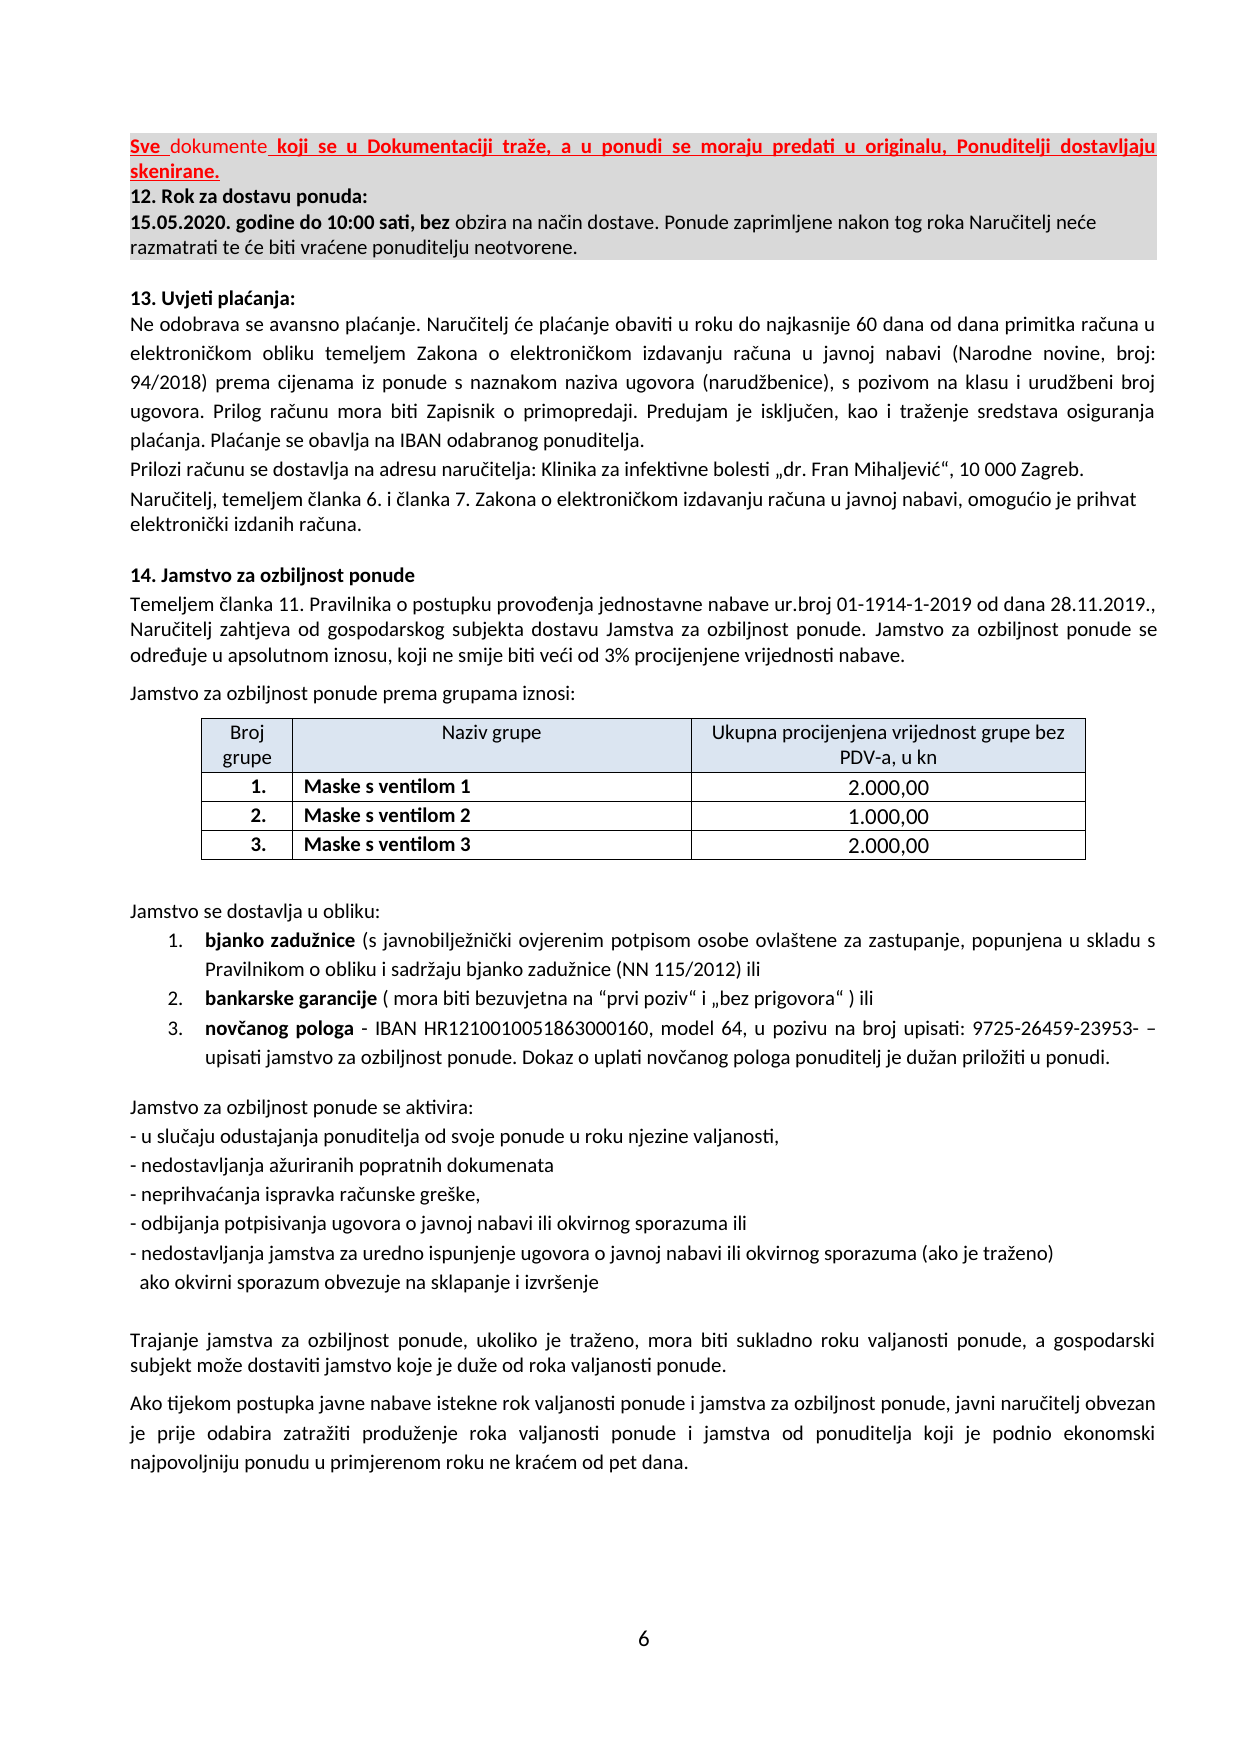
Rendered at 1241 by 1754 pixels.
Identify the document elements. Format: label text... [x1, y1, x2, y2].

table_cell [202, 831, 292, 859]
list bjanko zadužnice (s javnobilježnički ovjerenim potpisom osobe ovlaštene za zastupanje, popunjena u skladu s Pravilnikom o obliku i sadržaju bjanko zadužnice (NN 115/2012) ili [167, 927, 1157, 982]
table_cell [202, 773, 292, 801]
table_header Ukupna procijenjena vrijednost grupe bez PDV-a, u kn [692, 719, 1085, 772]
text Jamstvo za ozbiljnost ponude prema grupama iznosi: [130, 680, 1157, 705]
list novčanog pologa - IBAN HR1210010051863000160, model 64, u pozivu na broj upisati: 9725-26459-23953- – upisati jamstvo za ozbiljnost ponude. Dokaz o uplati novčanog pologa ponuditelj je dužan priložiti u ponudi. [167, 1015, 1157, 1069]
text Naručitelj, temeljem članka 6. i članka 7. Zakona o elektroničkom izdavanju računa u javnoj nabavi, omogućio je prihvat elektronički izdanih računa. [130, 486, 1157, 537]
text 15.05.2020. godine do 10:00 sati, bez obzira na način dostave. Ponude zaprimljene nakon tog roka Naručitelj neće razmatrati te će biti vraćene ponuditelju neotvorene. [130, 209, 1157, 260]
text Temeljem članka 11. Pravilnika o postupku provođenja jednostavne nabave ur.broj 01-1914-1-2019 od dana 28.11.2019., Naručitelj zahtjeva od gospodarskog subjekta dostavu Jamstva za ozbiljnost ponude. Jamstvo za ozbiljnost ponude se određuje u apsolutnom iznosu, koji ne smije biti veći od 3% procijenjene vrijednosti nabave. [130, 591, 1157, 667]
text ako okvirni sporazum obvezuje na sklapanje i izvršenje [130, 1269, 1157, 1294]
list bankarske garancije ( mora biti bezuvjetna na “prvi poziv“ i „bez prigovora“ ) ili [167, 986, 1157, 1011]
text Trajanje jamstva za ozbiljnost ponude, ukoliko je traženo, mora biti sukladno roku valjanosti ponude, a gospodarski subjekt može dostaviti jamstvo koje je duže od roka valjanosti ponude. [130, 1327, 1157, 1378]
table_cell Maske s ventilom 1 [293, 773, 691, 801]
text Ako tijekom postupka javne nabave istekne rok valjanosti ponude i jamstva za ozbiljnost ponude, javni naručitelj obvezan je prije odabira zatražiti produženje roka valjanosti ponude i jamstva od ponuditelja koji je podnio ekonomski najpovoljniju ponudu u primjerenom roku ne kraćem od pet dana. [130, 1391, 1157, 1474]
text Prilozi računu se dostavlja na adresu naručitelja: Klinika za infektivne bolesti „dr. Fran Mihaljević“, 10 000 Zagreb. [130, 457, 1157, 482]
text Jamstvo za ozbiljnost ponude se aktivira: [130, 1094, 1157, 1119]
text - neprihvaćanja ispravka računske greške, [130, 1181, 1157, 1207]
text - nedostavljanja jamstva za uredno ispunjenje ugovora o javnoj nabavi ili okvirnog sporazuma (ako je traženo) [130, 1240, 1157, 1265]
table_cell Maske s ventilom 2 [293, 802, 691, 830]
text Sve dokumente koji se u Dokumentaciji traže, a u ponudi se moraju predati u originalu, Ponuditelji dostavljaju skenirane. [130, 133, 1157, 184]
table_cell [202, 802, 292, 830]
text Ne odobrava se avansno plaćanje. Naručitelj će plaćanje obaviti u roku do najkasnije 60 dana od dana primitka računa u elektroničkom obliku temeljem Zakona o elektroničkom izdavanju računa u javnoj nabavi (Narodne novine, broj: 94/2018) prema cijenama iz ponude s naznakom naziva ugovora (narudžbenice), s pozivom na klasu i urudžbeni broj ugovora. Prilog računu mora biti Zapisnik o primopredaji. Predujam je isključen, kao i traženje sredstava osiguranja plaćanja. Plaćanje se obavlja na IBAN odabranog ponuditelja. [130, 311, 1157, 453]
text 13. Uvjeti plaćanja: [130, 285, 1157, 311]
table_cell 1.000,00 [692, 802, 1085, 830]
table_cell Maske s ventilom 3 [293, 831, 691, 859]
table_header Naziv grupe [293, 719, 691, 772]
text - odbijanja potpisivanja ugovora o javnoj nabavi ili okvirnog sporazuma ili [130, 1211, 1157, 1236]
text 14. Jamstvo za ozbiljnost ponude [130, 562, 1157, 587]
table_header Broj grupe [202, 719, 292, 772]
text - nedostavljanja ažuriranih popratnih dokumenata [130, 1152, 1157, 1178]
text 12. Rok za dostavu ponuda: [130, 184, 1157, 209]
text Jamstvo se dostavlja u obliku: [130, 898, 1157, 923]
text - u slučaju odustajanja ponuditelja od svoje ponude u roku njezine valjanosti, [130, 1123, 1157, 1148]
table_cell 2.000,00 [692, 831, 1085, 859]
table_cell 2.000,00 [692, 773, 1085, 801]
